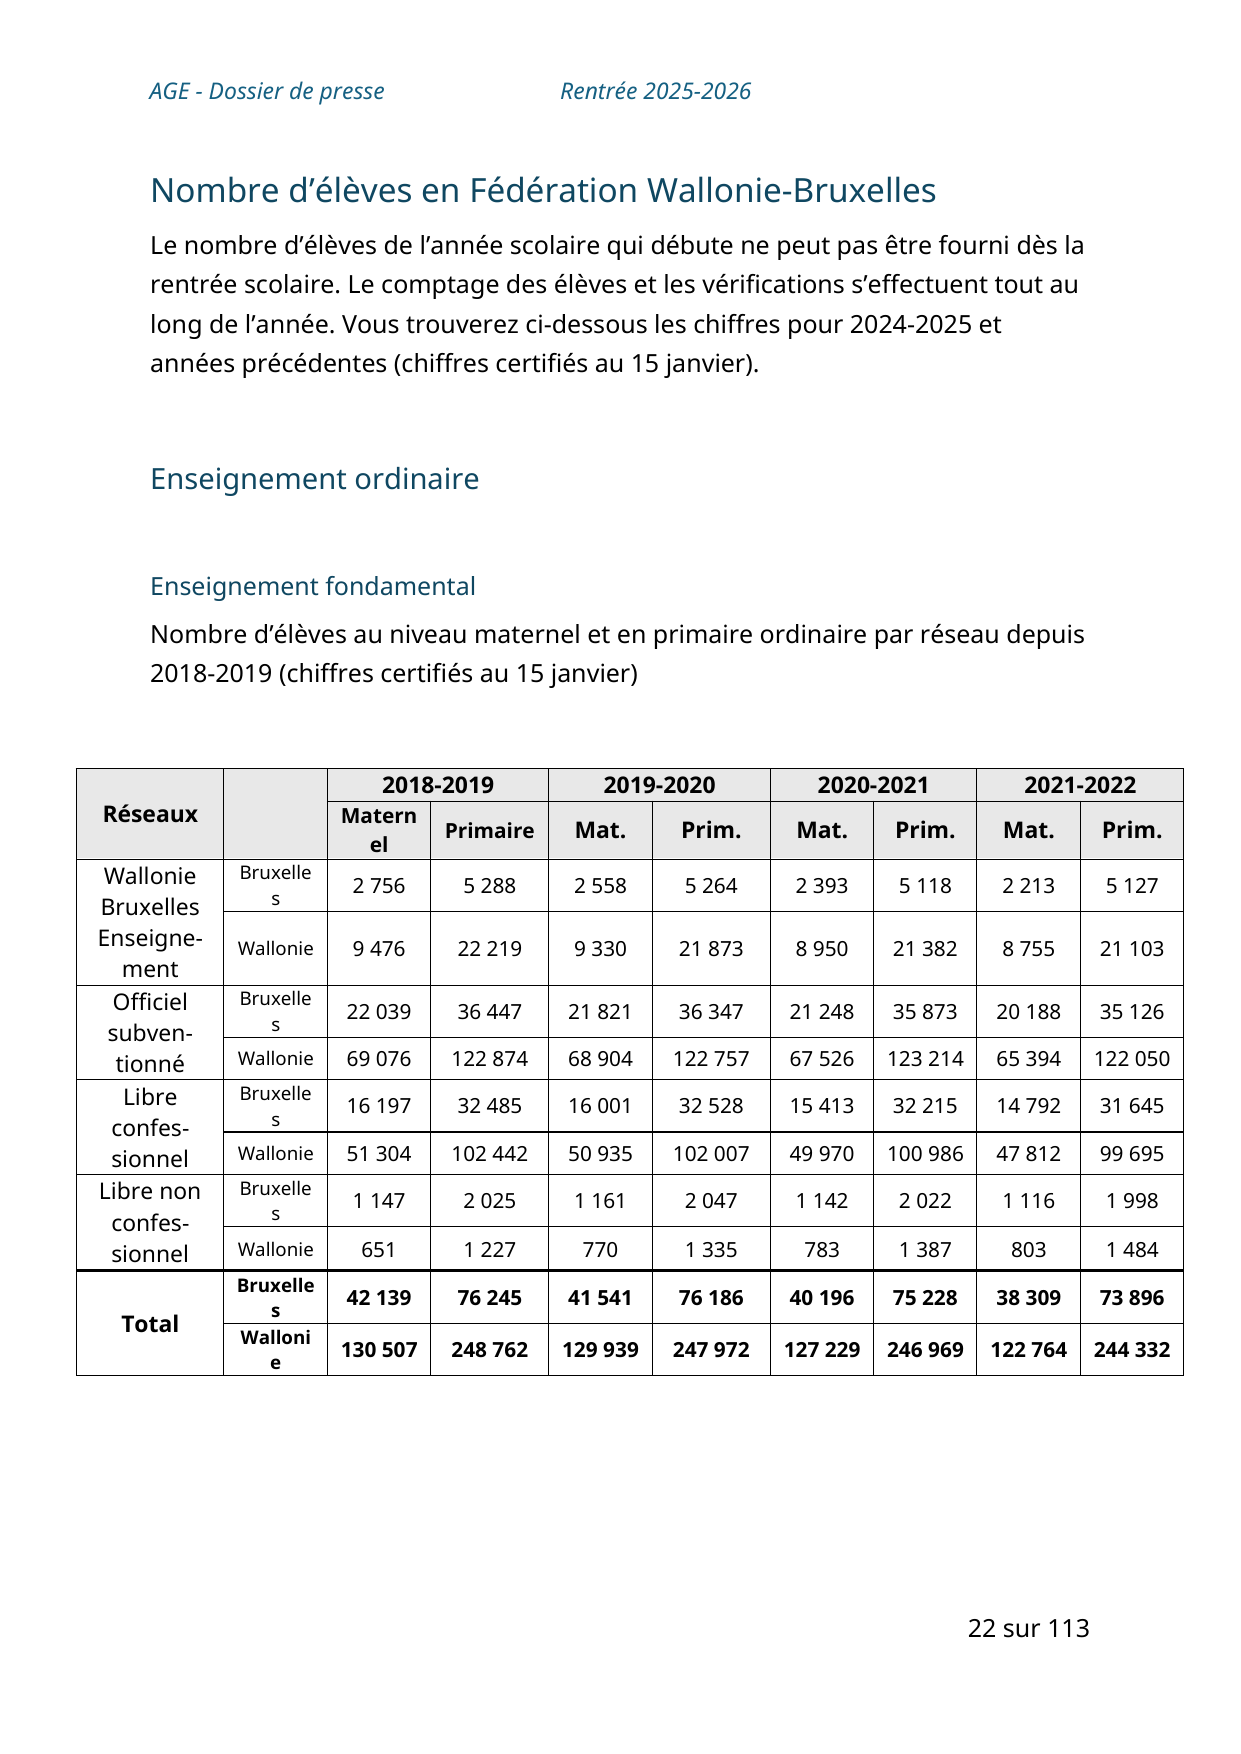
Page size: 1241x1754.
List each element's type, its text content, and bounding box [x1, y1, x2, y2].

text Nombre d’élèves au niveau maternel et en primaire ordinaire par réseau depuis 2018-2019 (chiffres certifiés au 15 janvier) [150, 617, 1090, 690]
table_cell 21 103 [1081, 912, 1183, 984]
table_cell 32 485 [431, 1080, 548, 1131]
table_cell Primaire [431, 802, 548, 858]
table_cell 1 484 [1081, 1227, 1183, 1269]
table_cell 5 264 [653, 860, 770, 911]
table_cell 5 288 [431, 860, 548, 911]
table_header 2019-2020 [549, 769, 770, 801]
table_cell 1 116 [977, 1175, 1080, 1226]
table_cell Total [77, 1272, 223, 1375]
table_cell 9 330 [549, 912, 652, 984]
table_cell 123 214 [874, 1038, 976, 1079]
table_cell 50 935 [549, 1133, 652, 1174]
table_cell 65 394 [977, 1038, 1080, 1079]
table_cell 76 245 [431, 1272, 548, 1323]
table_cell Wallonie [224, 1133, 327, 1174]
table_cell 21 873 [653, 912, 770, 984]
table_cell 8 755 [977, 912, 1080, 984]
table_cell 51 304 [328, 1133, 430, 1174]
table_cell 73 896 [1081, 1272, 1183, 1323]
table_cell 32 215 [874, 1080, 976, 1131]
table_cell 99 695 [1081, 1133, 1183, 1174]
table_cell 122 874 [431, 1038, 548, 1079]
table_cell Officiel subven-tionné [77, 986, 223, 1079]
table_cell 68 904 [549, 1038, 652, 1079]
table_cell 2 025 [431, 1175, 548, 1226]
table_cell 244 332 [1081, 1324, 1183, 1375]
subtitle Enseignement ordinaire [150, 458, 1090, 498]
table_cell 47 812 [977, 1133, 1080, 1174]
table_cell Wallonie [224, 1324, 327, 1375]
table_cell Mat. [549, 802, 652, 858]
table_cell Bruxelles [224, 860, 327, 911]
table_cell Libre non confes-sionnel [77, 1175, 223, 1269]
table_header 2018-2019 [328, 769, 548, 801]
table_cell 69 076 [328, 1038, 430, 1079]
table_cell 1 142 [771, 1175, 873, 1226]
table_cell 1 227 [431, 1227, 548, 1269]
table_header [224, 769, 327, 858]
table_cell 21 821 [549, 986, 652, 1037]
table_cell 41 541 [549, 1272, 652, 1323]
table_cell 770 [549, 1227, 652, 1269]
table_cell 122 757 [653, 1038, 770, 1079]
table_cell 2 022 [874, 1175, 976, 1226]
table_cell 783 [771, 1227, 873, 1269]
table_cell Bruxelles [224, 986, 327, 1037]
table_cell 76 186 [653, 1272, 770, 1323]
table_cell 21 382 [874, 912, 976, 984]
table_cell 2 213 [977, 860, 1080, 911]
table_cell Wallonie [224, 1227, 327, 1269]
table_cell 32 528 [653, 1080, 770, 1131]
table_cell 20 188 [977, 986, 1080, 1037]
table_cell 49 970 [771, 1133, 873, 1174]
table_cell 246 969 [874, 1324, 976, 1375]
table_cell Prim. [653, 802, 770, 858]
table_cell Bruxelles [224, 1175, 327, 1226]
table_header 2021-2022 [977, 769, 1183, 801]
table_cell 36 347 [653, 986, 770, 1037]
table_header Réseaux [77, 769, 223, 858]
table_cell 5 118 [874, 860, 976, 911]
table_cell Bruxelles [224, 1080, 327, 1131]
table_cell 129 939 [549, 1324, 652, 1375]
table_cell 102 007 [653, 1133, 770, 1174]
table_cell 127 229 [771, 1324, 873, 1375]
table_cell 122 764 [977, 1324, 1080, 1375]
table_cell 31 645 [1081, 1080, 1183, 1131]
table_cell 651 [328, 1227, 430, 1269]
table_cell 67 526 [771, 1038, 873, 1079]
table_cell 22 219 [431, 912, 548, 984]
table_cell 40 196 [771, 1272, 873, 1323]
table_cell 2 756 [328, 860, 430, 911]
table_cell 22 039 [328, 986, 430, 1037]
table_cell Prim. [1081, 802, 1183, 858]
table_cell 14 792 [977, 1080, 1080, 1131]
table_cell 2 393 [771, 860, 873, 911]
table_cell 42 139 [328, 1272, 430, 1323]
table_cell Libre confes-sionnel [77, 1080, 223, 1174]
table_cell 5 127 [1081, 860, 1183, 911]
table_cell Wallonie [224, 1038, 327, 1079]
table_cell Bruxelles [224, 1272, 327, 1323]
table_cell Mat. [771, 802, 873, 858]
table_cell 8 950 [771, 912, 873, 984]
text Le nombre d’élèves de l’année scolaire qui débute ne peut pas être fourni dès la rentrée scolaire. Le comptage des élèves et les vérifications s’effectuent tout au long de l’année. Vous trouverez ci-dessous les chiffres pour 2024-2025 et années précédentes (chiffres certifiés au 15 janvier). [150, 228, 1090, 380]
table_cell 2 047 [653, 1175, 770, 1226]
table_cell 803 [977, 1227, 1080, 1269]
table_cell 247 972 [653, 1324, 770, 1375]
table_cell 1 998 [1081, 1175, 1183, 1226]
table_cell 35 126 [1081, 986, 1183, 1037]
table_cell 2 558 [549, 860, 652, 911]
table_cell 122 050 [1081, 1038, 1183, 1079]
table_cell 16 197 [328, 1080, 430, 1131]
table_cell 248 762 [431, 1324, 548, 1375]
table_cell 36 447 [431, 986, 548, 1037]
table_cell Maternel [328, 802, 430, 858]
table_header 2020-2021 [771, 769, 976, 801]
table_cell 35 873 [874, 986, 976, 1037]
table_cell 130 507 [328, 1324, 430, 1375]
subtitle Nombre d’élèves en Fédération Wallonie-Bruxelles [150, 167, 1090, 212]
table_cell 1 387 [874, 1227, 976, 1269]
table_cell 1 161 [549, 1175, 652, 1226]
table_cell 75 228 [874, 1272, 976, 1323]
table_cell Wallonie Bruxelles Enseigne-ment [77, 860, 223, 984]
table_cell 9 476 [328, 912, 430, 984]
table_cell 102 442 [431, 1133, 548, 1174]
table_cell Mat. [977, 802, 1080, 858]
table_cell 16 001 [549, 1080, 652, 1131]
table_cell 1 335 [653, 1227, 770, 1269]
table_cell Prim. [874, 802, 976, 858]
table_cell 38 309 [977, 1272, 1080, 1323]
table_cell 1 147 [328, 1175, 430, 1226]
table_cell 15 413 [771, 1080, 873, 1131]
table_cell Wallonie [224, 912, 327, 984]
table_cell 100 986 [874, 1133, 976, 1174]
subtitle Enseignement fondamental [150, 569, 1090, 603]
table_cell 21 248 [771, 986, 873, 1037]
